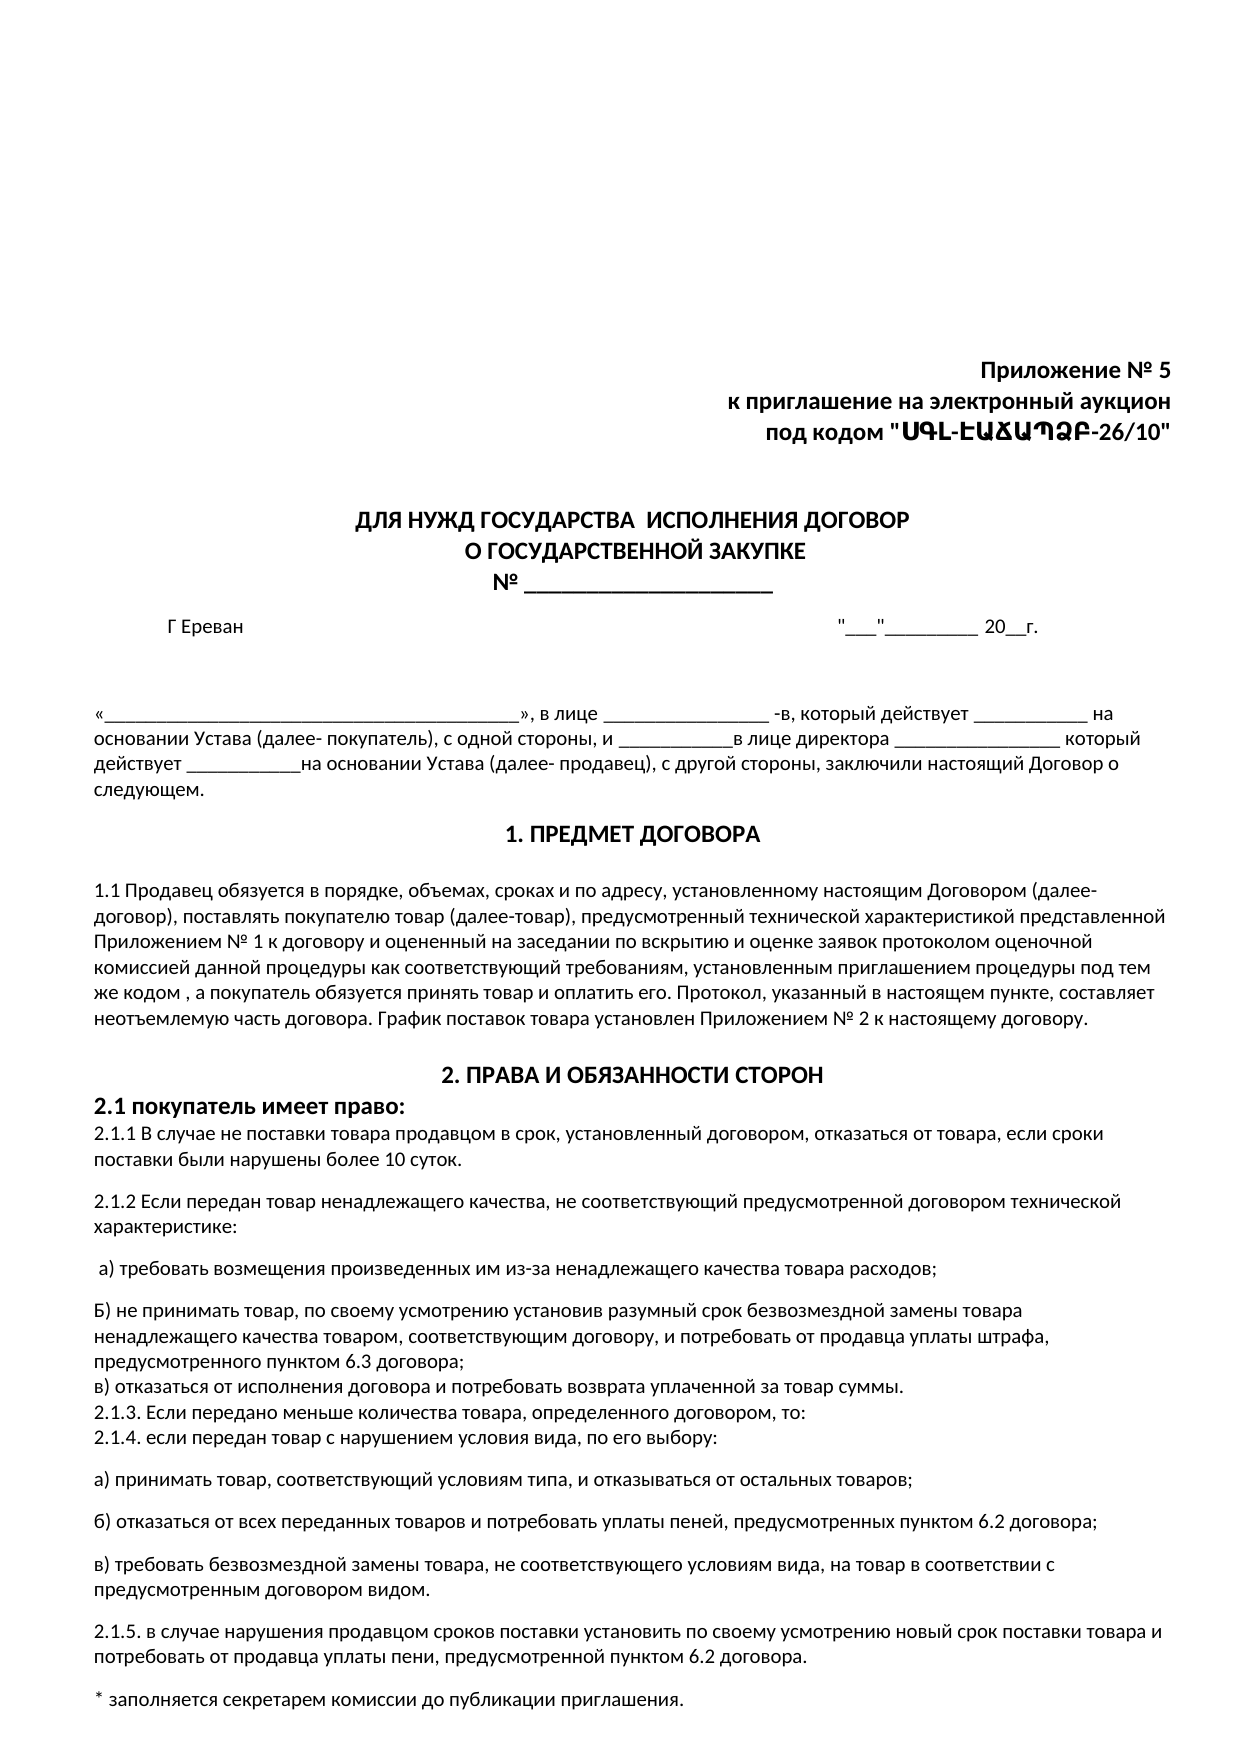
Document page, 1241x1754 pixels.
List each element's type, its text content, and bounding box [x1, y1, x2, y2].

text * заполняется секретарем комиссии до публикации приглашения. [94, 1686, 1171, 1711]
text ДЛЯ НУЖД ГОСУДАРСТВА ИСПОЛНЕНИЯ ДОГОВОР [94, 505, 1171, 535]
text 1. ПРЕДМЕТ ДОГОВОРА [94, 818, 1171, 848]
text 1.1 Продавец обязуется в порядке, объемах, сроках и по адресу, установленному настоящим Договором (далее-договор), поставлять покупателю товар (далее-товар), предусмотренный технической характеристикой представленной Приложением № 1 к договору и оцененный на заседании по вскрытию и оценке заявок протоколом оценочной комиссией данной процедуры как соответствующий требованиям, установленным приглашением процедуры под тем же кодом , а покупатель обязуется принять товар и оплатить его. Протокол, указанный в настоящем пункте, составляет неотъемлемую часть договора. График поставок товара установлен Приложением № 2 к настоящему договору. [94, 878, 1171, 1030]
text под кодом "ՍԳԼ-ԷԱՃԱՊՁԲ-26/10" [94, 416, 1171, 446]
text Приложение № 5 [94, 354, 1171, 385]
table_header Г Ереван [83, 613, 566, 655]
text № ____________________ [94, 566, 1171, 596]
list Б) не принимать товар, по своему усмотрению установив разумный срок безвозмездной замены товара ненадлежащего качества товаром, соответствующим договору, и потребовать от продавца уплаты штрафа, предусмотренного пунктом 6.3 договора; [94, 1297, 1171, 1374]
text 2.1.3. Если передано меньше количества товара, определенного договором, то: [94, 1399, 1171, 1424]
text к приглашение на электронный аукцион [94, 385, 1171, 416]
list а) требовать возмещения произведенных им из-за ненадлежащего качества товара расходов; [94, 1255, 1171, 1281]
list а) принимать товар, соответствующий условиям типа, и отказываться от остальных товаров; [94, 1467, 1171, 1492]
list 2.1.2 Если передан товар ненадлежащего качества, не соответствующий предусмотренной договором технической характеристике: [94, 1188, 1171, 1239]
list 2. ПРАВА И ОБЯЗАННОСТИ СТОРОН [94, 1059, 1171, 1090]
list 2.1.5. в случае нарушения продавцом сроков поставки установить по своему усмотрению новый срок поставки товара и потребовать от продавца уплаты пени, предусмотренной пунктом 6.2 договора. [94, 1618, 1171, 1669]
list 2.1.1 В случае не поставки товара продавцом в срок, установленный договором, отказаться от товара, если сроки поставки были нарушены более 10 суток. [94, 1120, 1171, 1171]
text в) отказаться от исполнения договора и потребовать возврата уплаченной за товар суммы. [94, 1374, 1171, 1399]
text «________________________________________», в лице ________________ -в, который действует ___________ на основании Устава (далее- покупатель), с одной стороны, и ___________в лице директора ________________ который действует ___________на основании Устава (далее- продавец), с другой стороны, заключили настоящий Договор о следующем. [94, 700, 1171, 801]
list в) требовать безвозмездной замены товара, не соответствующего условиям вида, на товар в соответствии с предусмотренным договором видом. [94, 1551, 1171, 1602]
text О ГОСУДАРСТВЕННОЙ ЗАКУПКЕ [94, 535, 1171, 566]
list 2.1.4. если передан товар с нарушением условия вида, по его выбору: [94, 1424, 1171, 1450]
text 2.1 покупатель имеет право: [94, 1090, 1171, 1120]
table_header "___"_________ 20__г. [566, 613, 1050, 655]
list б) отказаться от всех переданных товаров и потребовать уплаты пеней, предусмотренных пунктом 6.2 договора; [94, 1509, 1171, 1534]
